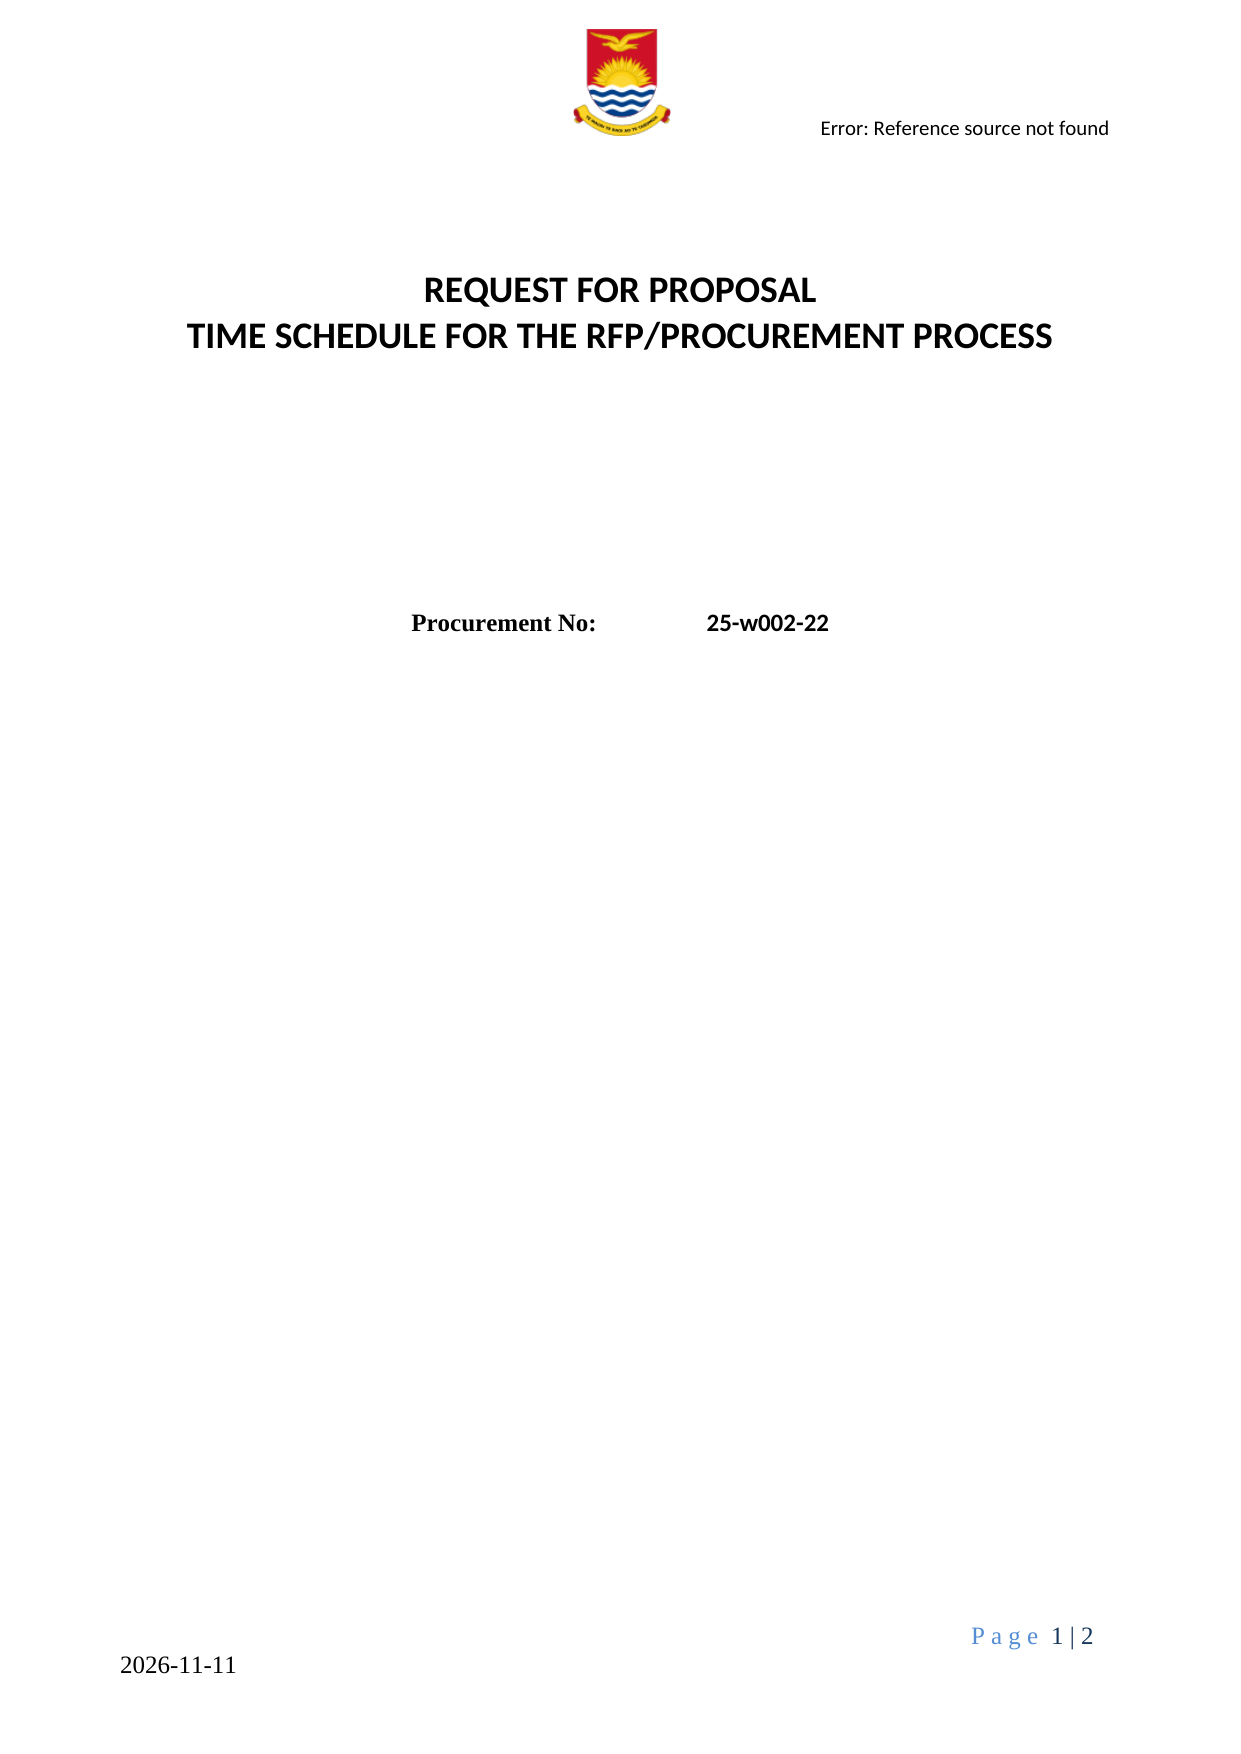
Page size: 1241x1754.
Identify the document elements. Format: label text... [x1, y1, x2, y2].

text Procurement No: 25-w002-22 [120, 607, 1120, 638]
text REQUEST FOR PROPOSAL TIME SCHEDULE FOR THE RFP/PROCUREMENT PROCESS [120, 266, 1120, 357]
picture [573, 29, 671, 136]
